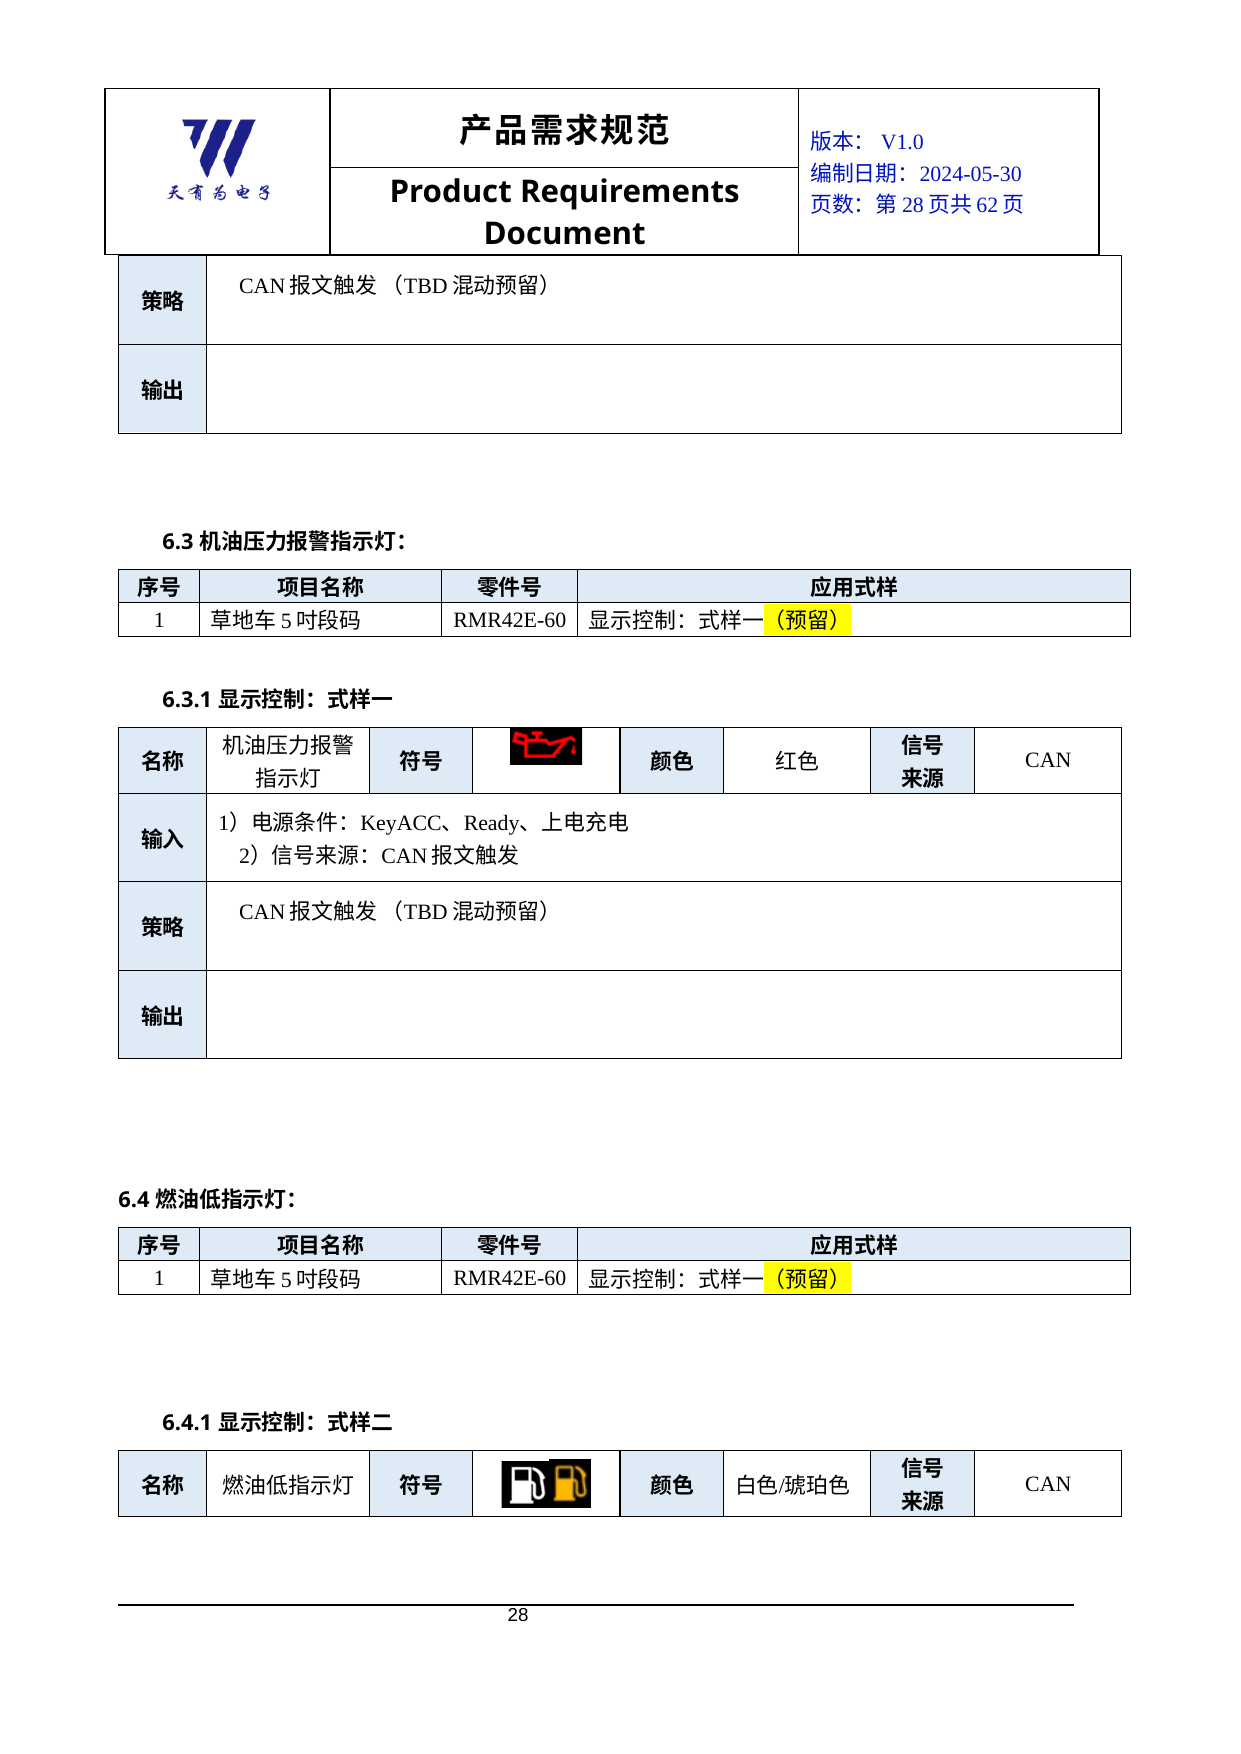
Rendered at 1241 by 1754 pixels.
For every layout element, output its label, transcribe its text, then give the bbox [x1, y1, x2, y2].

list 显示控制：式样一 [118, 682, 1122, 714]
table_cell 策略 [119, 256, 206, 344]
table_cell RMR42E-60 [442, 603, 577, 636]
table_header 名称 [119, 1451, 206, 1516]
table_header [473, 1451, 619, 1516]
table_header 颜色 [621, 728, 723, 793]
picture [116, 113, 319, 229]
table_header 颜色 [621, 1451, 723, 1516]
table_cell 草地车5吋段码 [200, 603, 441, 636]
table_header CAN [975, 1451, 1121, 1516]
table_header 零件号 [442, 570, 577, 602]
table_cell 1 [119, 1261, 199, 1294]
subtitle 机油压力报警指示灯： [118, 523, 1122, 556]
table_cell 输出 [119, 345, 206, 432]
table_header 信号 来源 [871, 1451, 974, 1516]
table_header 白色/琥珀色 [724, 1451, 870, 1516]
table_cell 显示控制：式样一（预留） [578, 1261, 1130, 1294]
table_header 信号 来源 [871, 728, 974, 793]
table_cell RMR42E-60 [442, 1261, 577, 1294]
table_cell [207, 971, 1121, 1058]
table_header 符号 [370, 1451, 472, 1516]
table_cell 策略 [119, 882, 206, 970]
table_cell CAN报文触发 （TBD混动预留） [207, 256, 1121, 344]
table_cell CAN报文触发 （TBD混动预留） [207, 882, 1121, 970]
table_header 符号 [370, 728, 472, 793]
table_header CAN [975, 728, 1121, 793]
subtitle 燃油低指示灯： [118, 1182, 1122, 1214]
table_cell 显示控制：式样一（预留） [578, 603, 1130, 636]
table_header 序号 [119, 1228, 199, 1260]
table_header 序号 [119, 570, 199, 602]
picture [510, 727, 583, 765]
table_cell 输入 [119, 794, 206, 881]
table_cell 电源条件：KeyACC、Ready、上电充电 2）信号来源：CAN报文触发 [207, 794, 1121, 881]
table_header 红色 [724, 728, 870, 793]
table_cell [207, 345, 1121, 432]
table_cell 1 [119, 603, 199, 636]
table_cell 草地车5吋段码 [200, 1261, 441, 1294]
picture [501, 1459, 591, 1508]
list 显示控制：式样二 [118, 1405, 1122, 1437]
table_header 机油压力报警指示灯 [207, 728, 369, 793]
table_header 应用式样 [578, 570, 1130, 602]
table_header 零件号 [442, 1228, 577, 1260]
table_header 应用式样 [578, 1228, 1130, 1260]
table_header 名称 [119, 728, 206, 793]
table_header 燃油低指示灯 [207, 1451, 369, 1516]
table_header [473, 728, 619, 793]
table_header 项目名称 [200, 570, 441, 602]
table_header 项目名称 [200, 1228, 441, 1260]
table_cell 输出 [119, 971, 206, 1058]
